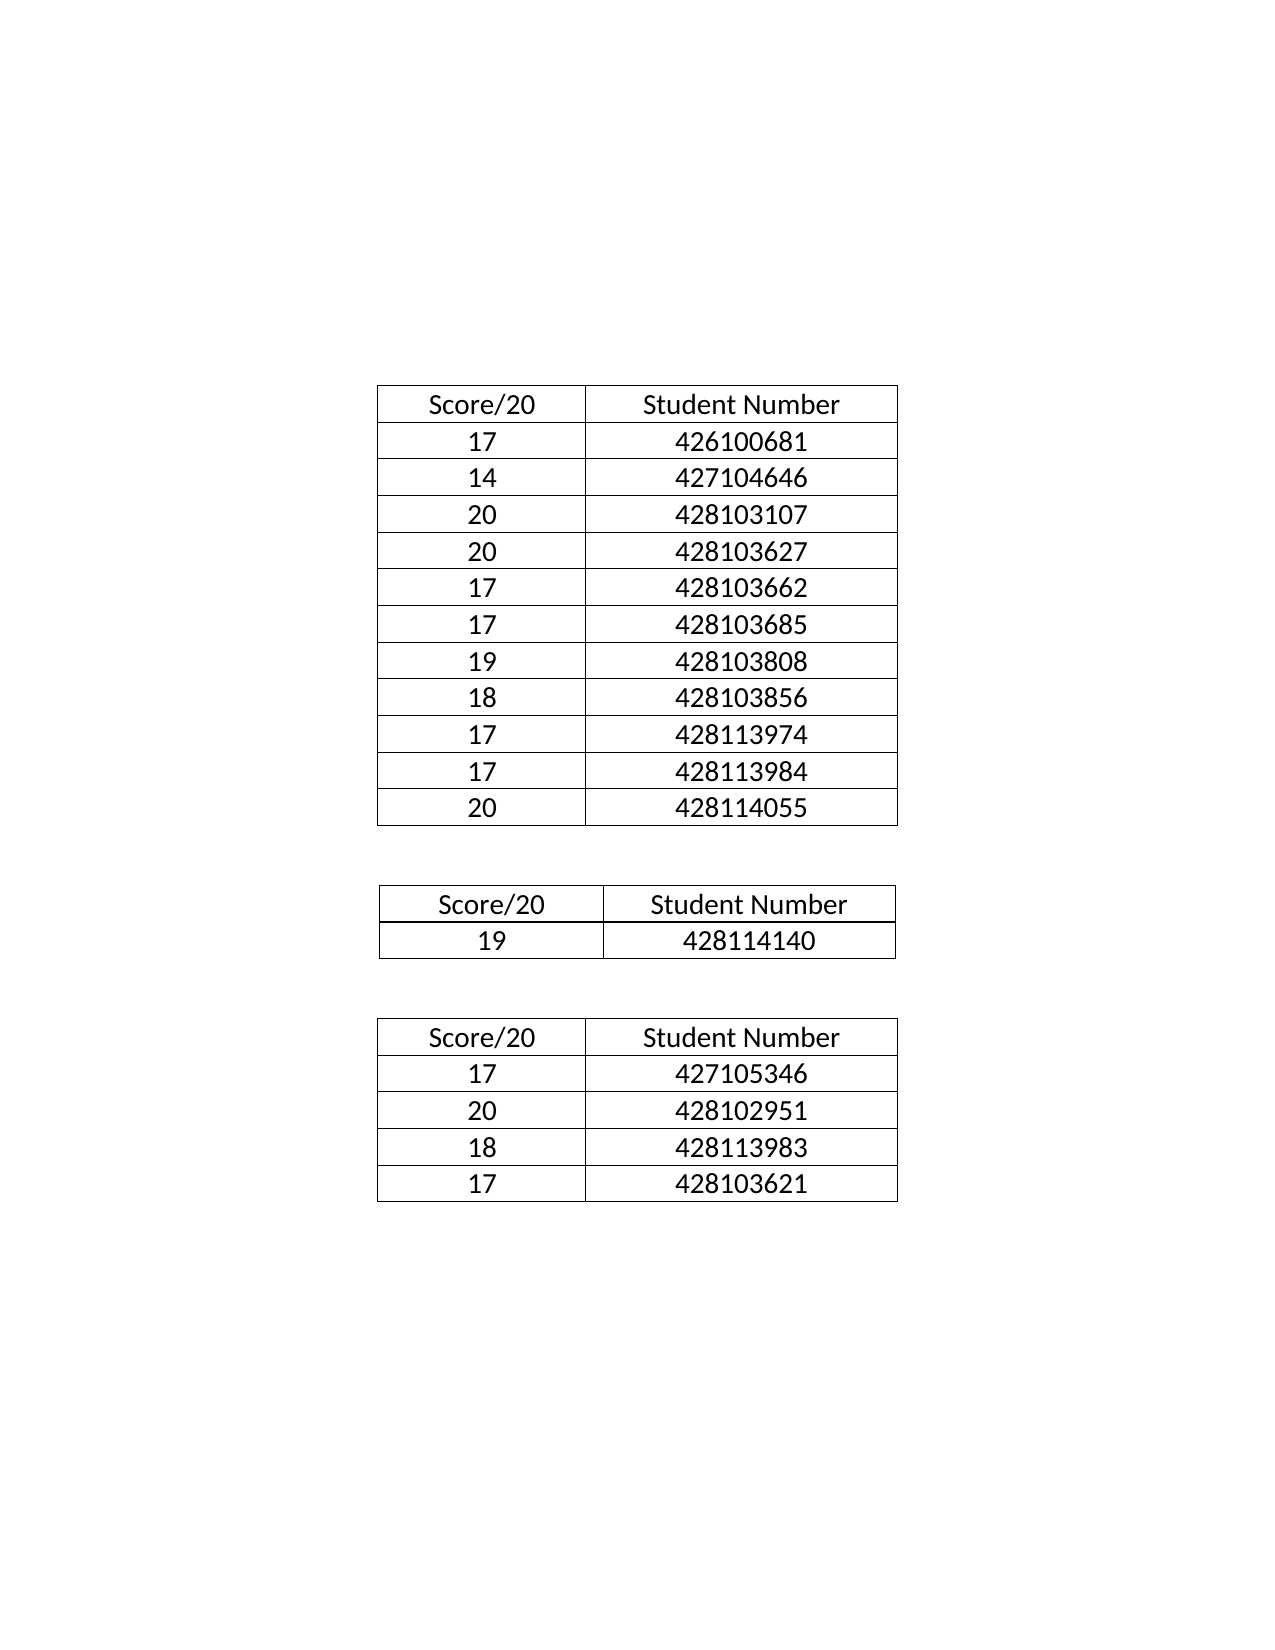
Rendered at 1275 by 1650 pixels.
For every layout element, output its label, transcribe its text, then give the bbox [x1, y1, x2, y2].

table_cell 19 [378, 643, 585, 678]
table_cell 428102951 [586, 1092, 897, 1128]
table_cell 427105346 [586, 1056, 897, 1091]
table_cell 428103621 [586, 1166, 897, 1201]
table_cell 17 [378, 753, 585, 788]
table_header Score/20 [380, 886, 603, 921]
table_cell 17 [378, 569, 585, 605]
table_cell 17 [378, 423, 585, 458]
table_cell 17 [378, 1056, 585, 1091]
table_cell 428103662 [586, 569, 897, 605]
table_cell 20 [378, 533, 585, 568]
table_cell 428103685 [586, 606, 897, 642]
table_cell 428103627 [586, 533, 897, 568]
table_cell 428103107 [586, 496, 897, 532]
table_cell 17 [378, 606, 585, 642]
table_header Score/20 [378, 1019, 585, 1054]
table_cell 18 [378, 1129, 585, 1164]
table_header Score/20 [378, 386, 585, 422]
table_cell 20 [378, 496, 585, 532]
table_cell 428113974 [586, 716, 897, 752]
table_cell 426100681 [586, 423, 897, 458]
table_cell 17 [378, 716, 585, 752]
table_cell 17 [378, 1166, 585, 1201]
table_header Student Number [586, 386, 897, 422]
table_cell 19 [380, 923, 603, 958]
table_cell 427104646 [586, 459, 897, 495]
table_header Student Number [604, 886, 895, 921]
table_cell 20 [378, 1092, 585, 1128]
table_cell 428114140 [604, 923, 895, 958]
table_cell 428103808 [586, 643, 897, 678]
table_cell 18 [378, 679, 585, 715]
table_cell 14 [378, 459, 585, 495]
table_cell 428103856 [586, 679, 897, 715]
table_cell 20 [378, 789, 585, 825]
table_cell 428113984 [586, 753, 897, 788]
table_header Student Number [586, 1019, 897, 1054]
table_cell 428113983 [586, 1129, 897, 1164]
table_cell 428114055 [586, 789, 897, 825]
